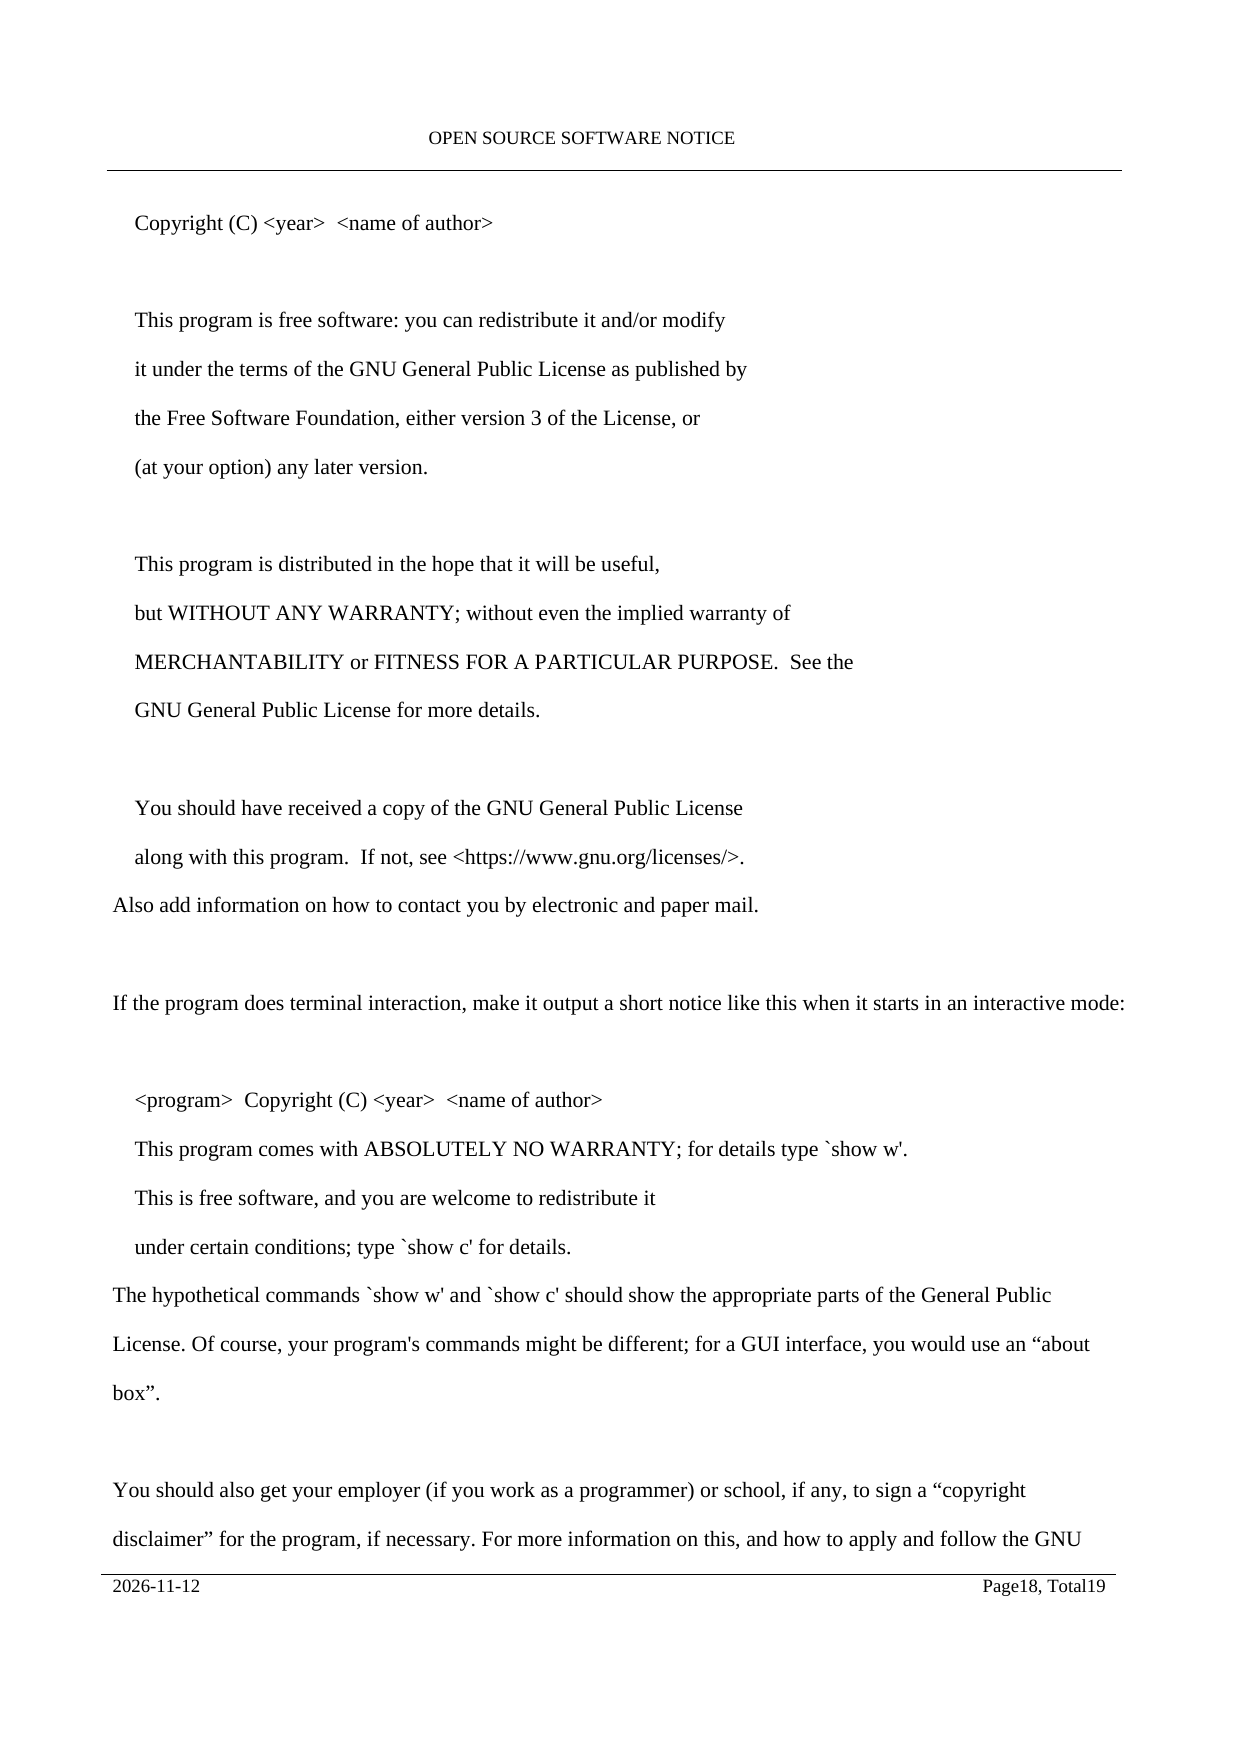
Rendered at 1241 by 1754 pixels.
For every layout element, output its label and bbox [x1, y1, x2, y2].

text [112, 206, 1128, 1555]
